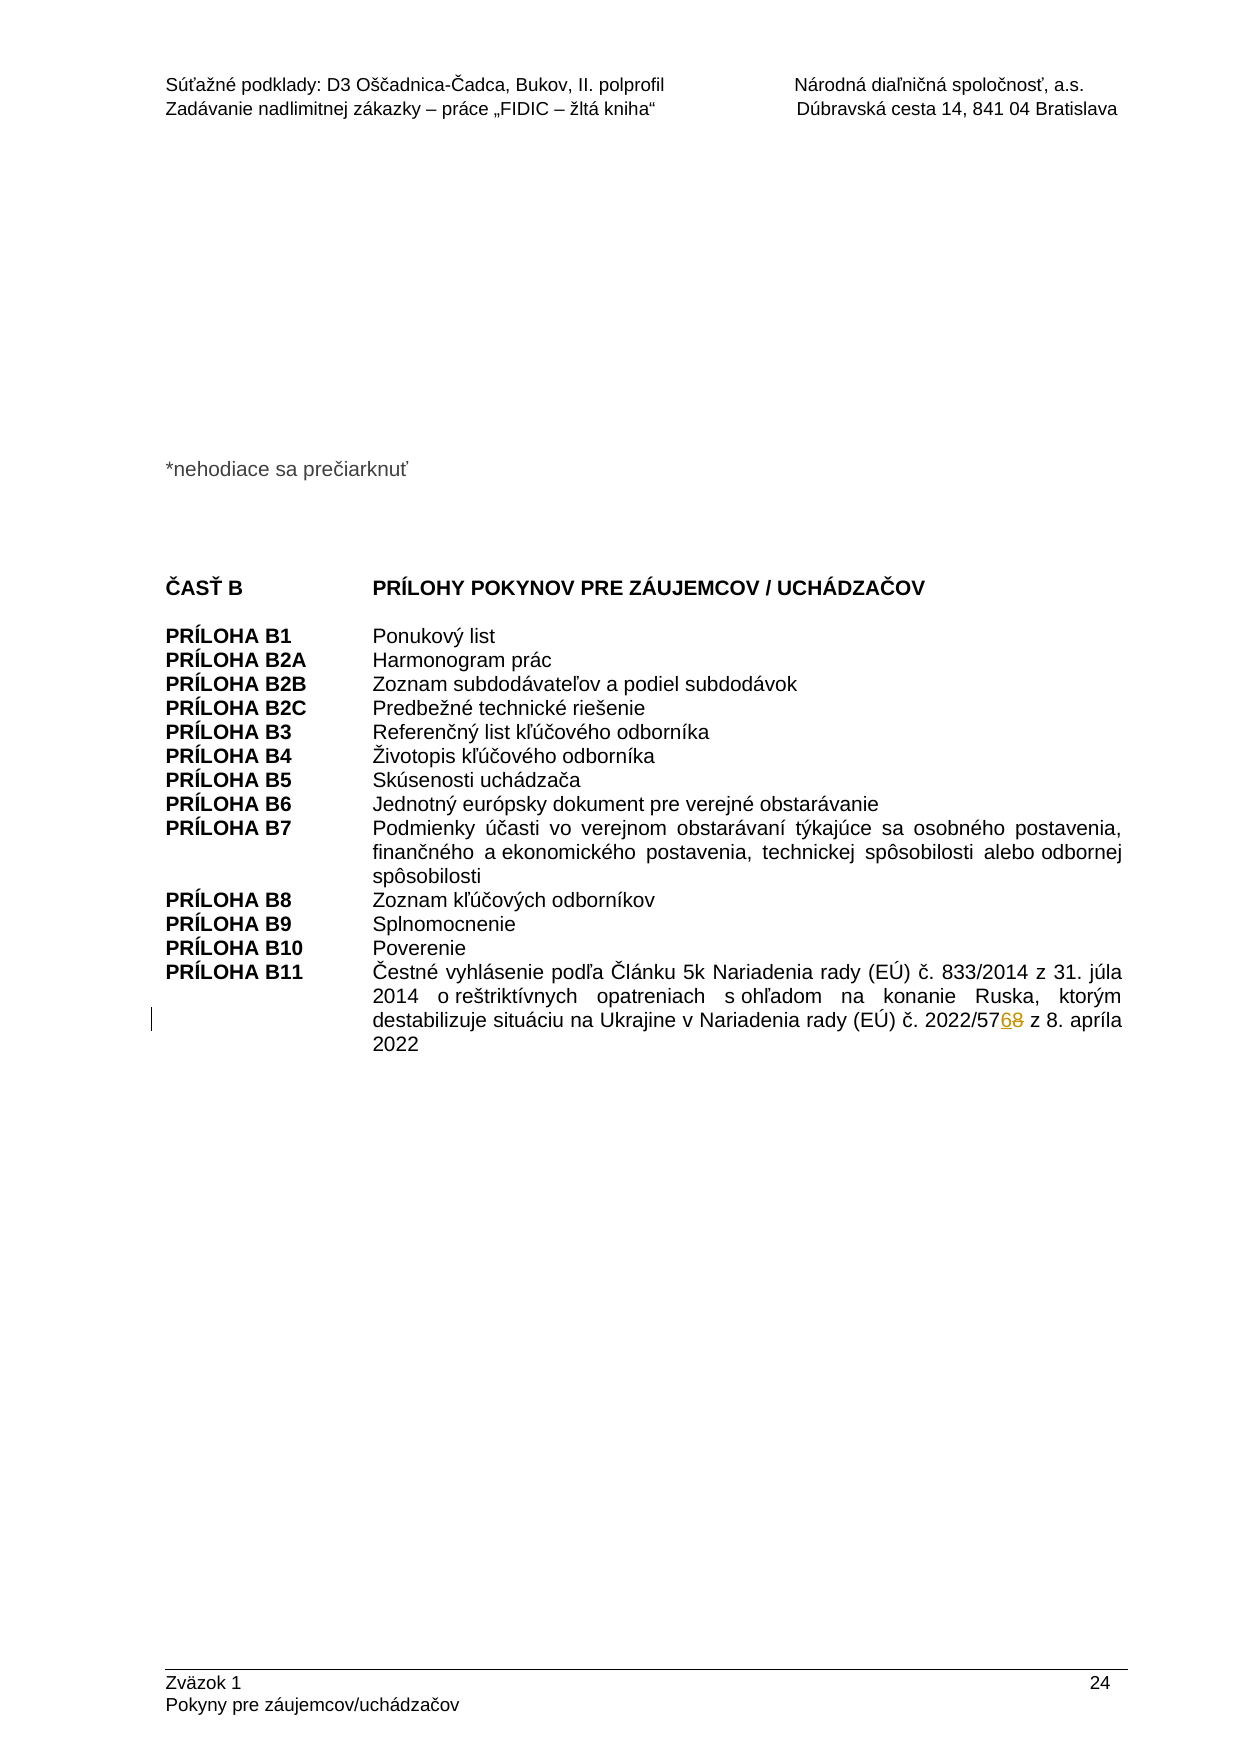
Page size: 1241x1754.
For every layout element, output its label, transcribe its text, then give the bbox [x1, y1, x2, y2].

text PRÍLOHA B11 Čestné vyhlásenie podľa Článku 5k Nariadenia rady (EÚ) č. 833/2014 z 31. júla 2014 o reštriktívnych opatreniach s ohľadom na konanie Ruska, ktorým destabilizuje situáciu na Ukrajine v Nariadenia rady (EÚ) č. 2022/57 z 8. apríla 2022 [165, 959, 1122, 1055]
text PRÍLOHA B9 Splnomocnenie [165, 912, 1122, 936]
text *nehodiace sa prečiarknuť [165, 456, 1122, 480]
text PRÍLOHA B2C Predbežné technické riešenie [165, 696, 1122, 720]
text PRÍLOHA B2B Zoznam subdodávateľov a podiel subdodávok [165, 672, 1122, 696]
text časť B Prílohy POKYNOV PRE ZÁUJEMCOV / UCHÁDZAČOV [165, 576, 1122, 600]
text PRÍLOHA b2a Harmonogram prác [165, 648, 1122, 672]
text PRÍLOHA B7 Podmienky účasti vo verejnom obstarávaní týkajúce sa osobného postavenia, finančného a ekonomického postavenia, technickej spôsobilosti alebo odbornej spôsobilosti [165, 816, 1122, 888]
text príloha B1 Ponukový list [165, 624, 1122, 648]
text PRÍLOHA B8 Zoznam kľúčových odborníkov [165, 888, 1122, 912]
text PRÍLOHA B4 Životopis kľúčového odborníka [165, 744, 1122, 768]
text PRÍLOHA B3 Referenčný list kľúčového odborníka [165, 720, 1122, 744]
text PRÍLOHA B5 Skúsenosti uchádzača [165, 768, 1122, 792]
text PrÍloha B6 Jednotný európsky dokument pre verejné obstarávanie [165, 792, 1122, 816]
text PRÍLOHA B10 Poverenie [165, 936, 1122, 959]
